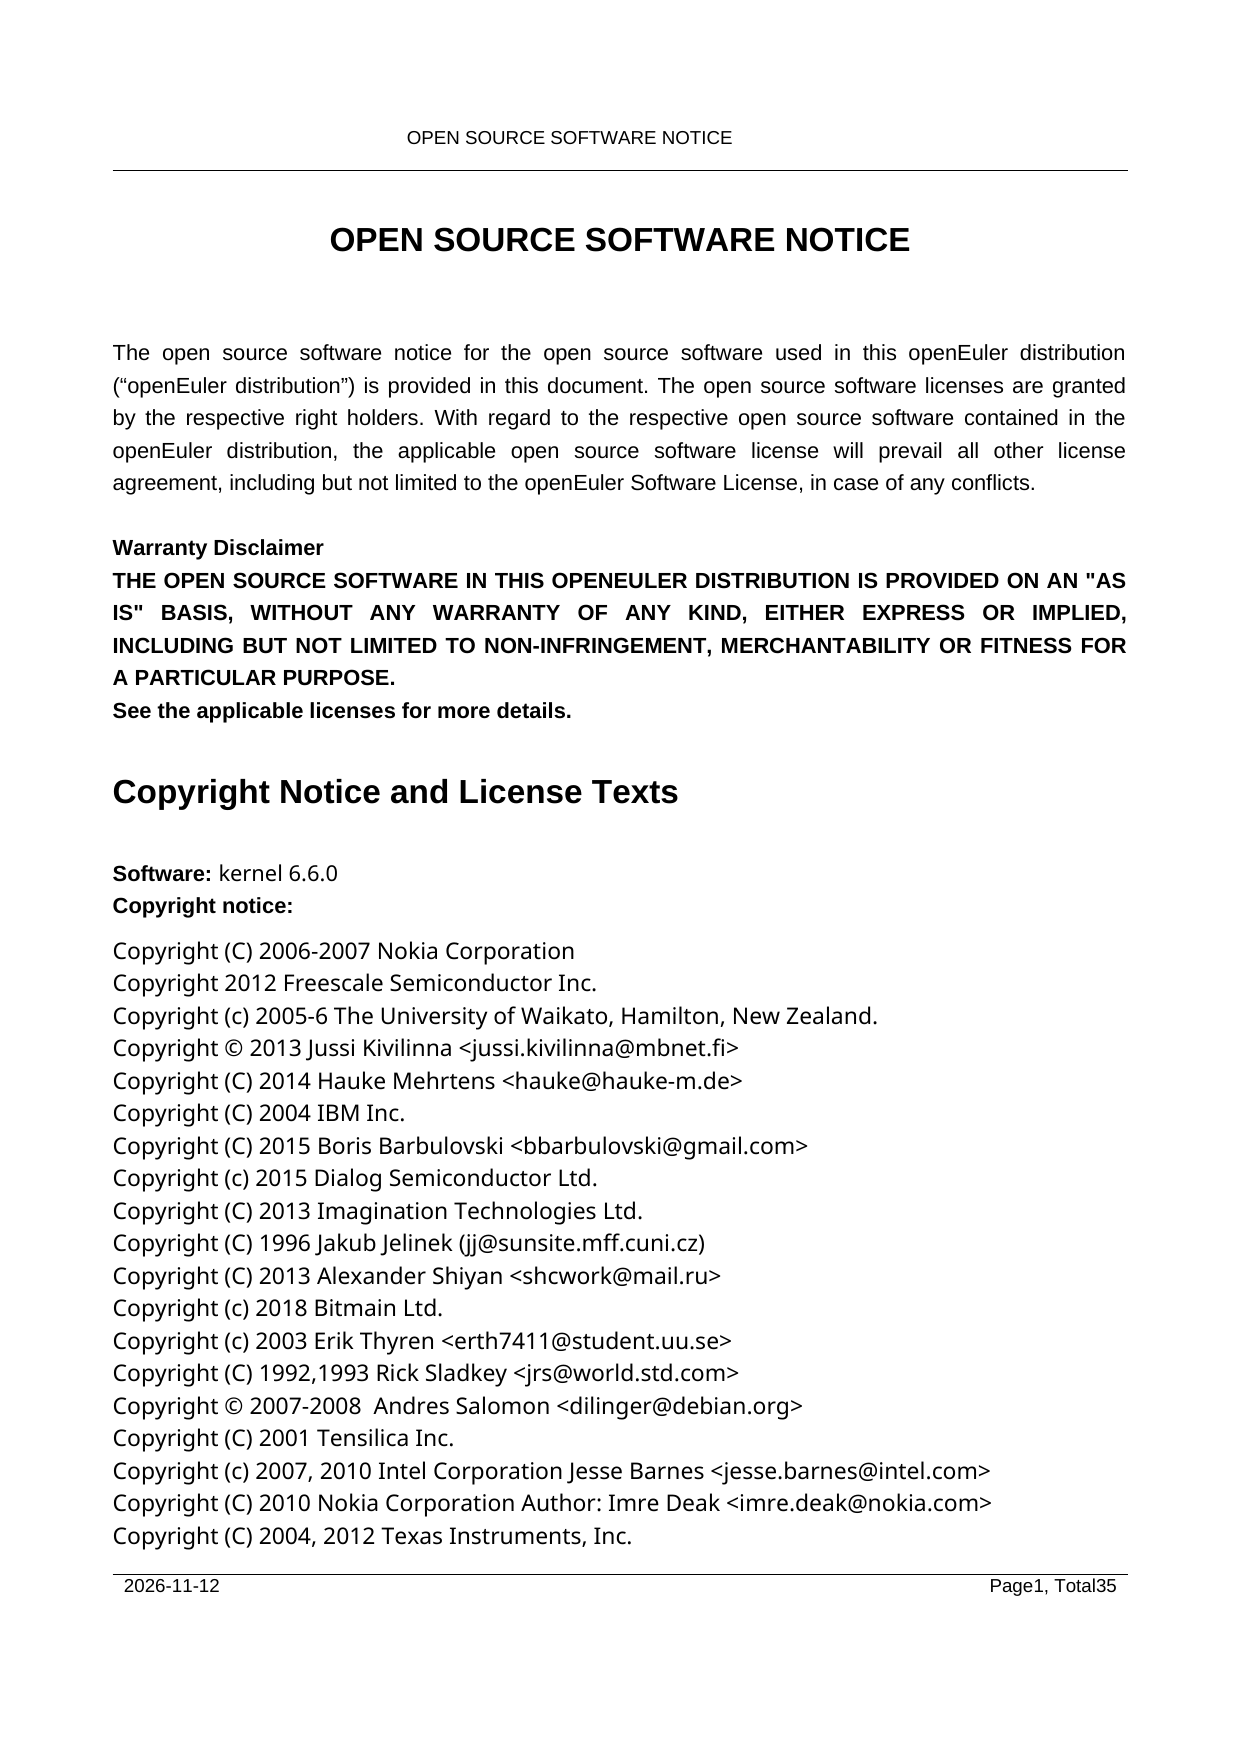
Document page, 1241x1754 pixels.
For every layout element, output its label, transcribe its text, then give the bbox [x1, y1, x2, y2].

text Copyright (C) 1992,1993 Rick Sladkey <jrs@world.std.com> [112, 1356, 1128, 1389]
text Copyright © 2013 Jussi Kivilinna <jussi.kivilinna@mbnet.fi> [112, 1031, 1128, 1064]
text Copyright (C) 2004 IBM Inc. [112, 1096, 1128, 1129]
text OPEN SOURCE SOFTWARE NOTICE [112, 206, 1128, 271]
text Copyright (c) 2003 Erik Thyren <erth7411@student.uu.se> [112, 1324, 1128, 1356]
text Copyright (C) 2010 Nokia Corporation Author: Imre Deak <imre.deak@nokia.com> [112, 1486, 1128, 1519]
text Copyright (C) 2004, 2012 Texas Instruments, Inc. [112, 1519, 1128, 1551]
text The open source software notice for the open source software used in this openEuler distribution (“openEuler distribution”) is provided in this document. The open source software licenses are granted by the respective right holders. With regard to the respective open source software contained in the openEuler distribution, the applicable open source software license will prevail all other license agreement, including but not limited to the openEuler Software License, in case of any conflicts. [112, 336, 1128, 499]
text Copyright (C) 2006-2007 Nokia Corporation [112, 934, 1128, 966]
text Copyright (C) 1996 Jakub Jelinek (jj@sunsite.mff.cuni.cz) [112, 1226, 1128, 1259]
text Copyright (c) 2007, 2010 Intel Corporation Jesse Barnes <jesse.barnes@intel.com> [112, 1454, 1128, 1486]
text Copyright (c) 2018 Bitmain Ltd. [112, 1291, 1128, 1324]
text Warranty Disclaimer [112, 531, 1128, 564]
text Copyright (c) 2015 Dialog Semiconductor Ltd. [112, 1161, 1128, 1194]
text THE OPEN SOURCE SOFTWARE IN THIS OPENEULER DISTRIBUTION IS PROVIDED ON AN "AS IS" BASIS, WITHOUT ANY WARRANTY OF ANY KIND, EITHER EXPRESS OR IMPLIED, INCLUDING BUT NOT LIMITED TO NON-INFRINGEMENT, MERCHANTABILITY OR FITNESS FOR A PARTICULAR PURPOSE. See the applicable licenses for more details. [112, 564, 1128, 726]
text Copyright Notice and License Texts [112, 759, 1128, 824]
text Copyright (C) 2015 Boris Barbulovski <bbarbulovski@gmail.com> [112, 1129, 1128, 1161]
text Copyright (c) 2005-6 The University of Waikato, Hamilton, New Zealand. [112, 999, 1128, 1031]
text Copyright 2012 Freescale Semiconductor Inc. [112, 966, 1128, 999]
text Copyright (C) 2013 Alexander Shiyan <shcwork@mail.ru> [112, 1259, 1128, 1291]
text Copyright (C) 2001 Tensilica Inc. [112, 1421, 1128, 1454]
text Copyright (C) 2013 Imagination Technologies Ltd. [112, 1194, 1128, 1226]
text Copyright (C) 2014 Hauke Mehrtens <hauke@hauke-m.de> [112, 1064, 1128, 1096]
title Software: kernel 6.6.0 [112, 856, 1128, 889]
text Copyright © 2007-2008 Andres Salomon <dilinger@debian.org> [112, 1389, 1128, 1421]
text Copyright notice: [112, 889, 1128, 921]
